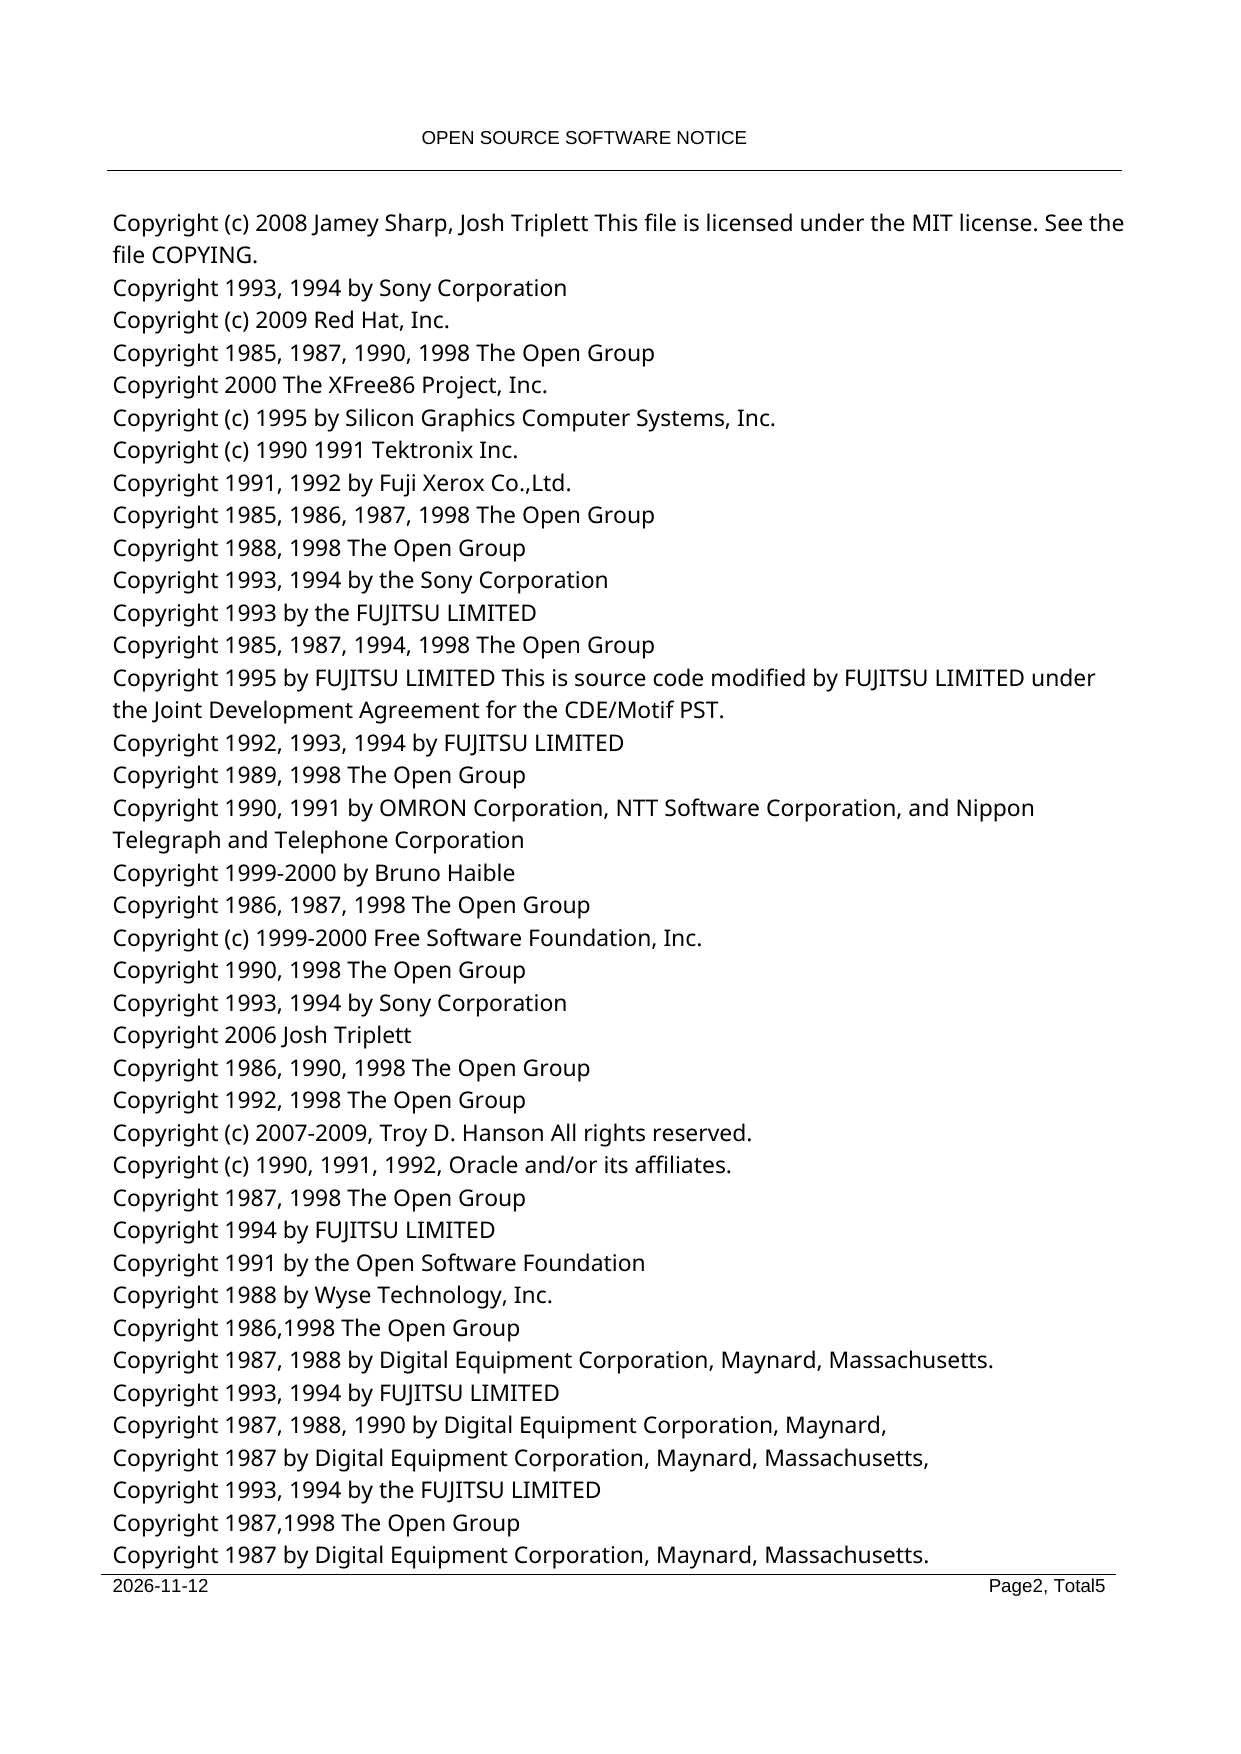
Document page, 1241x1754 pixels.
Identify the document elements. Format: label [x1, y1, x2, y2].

text [112, 206, 1128, 1571]
